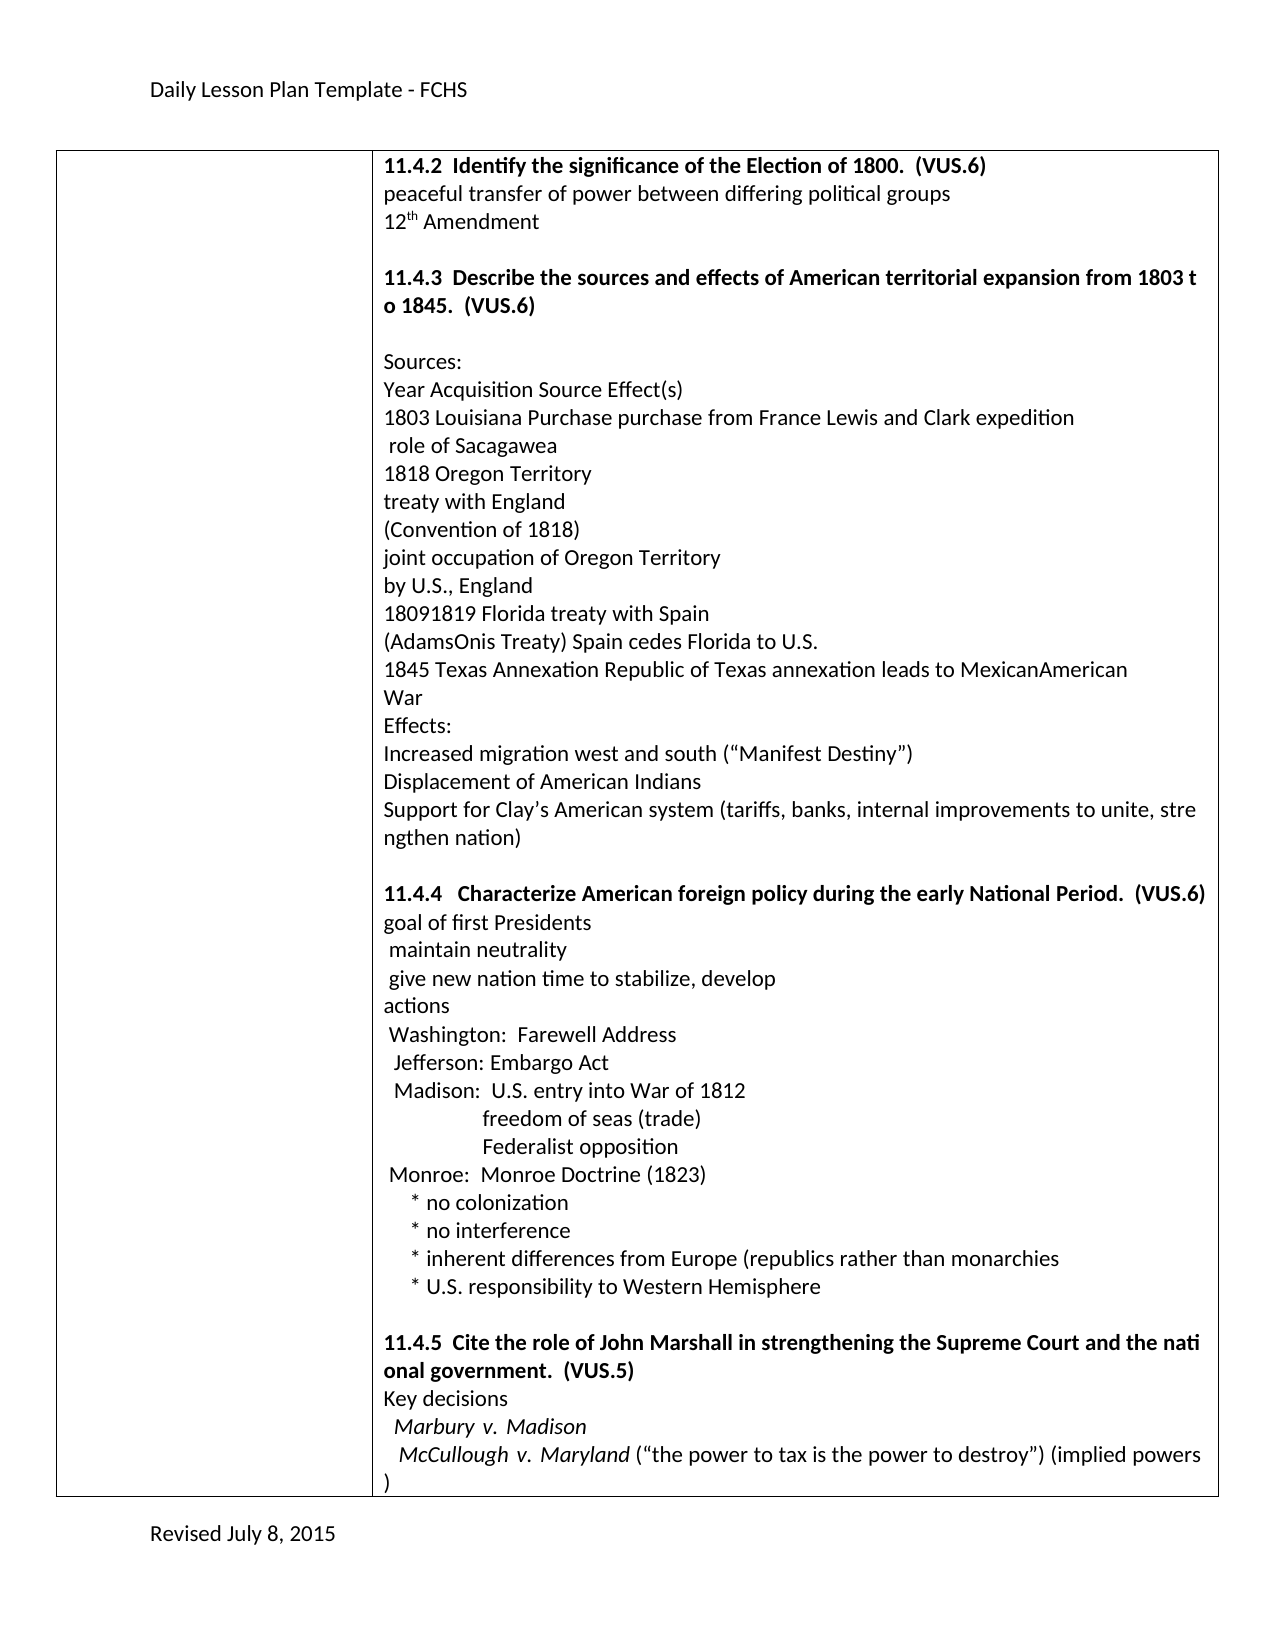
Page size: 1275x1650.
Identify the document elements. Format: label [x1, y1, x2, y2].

table_cell [57, 151, 372, 1496]
table_cell [373, 151, 1218, 1496]
